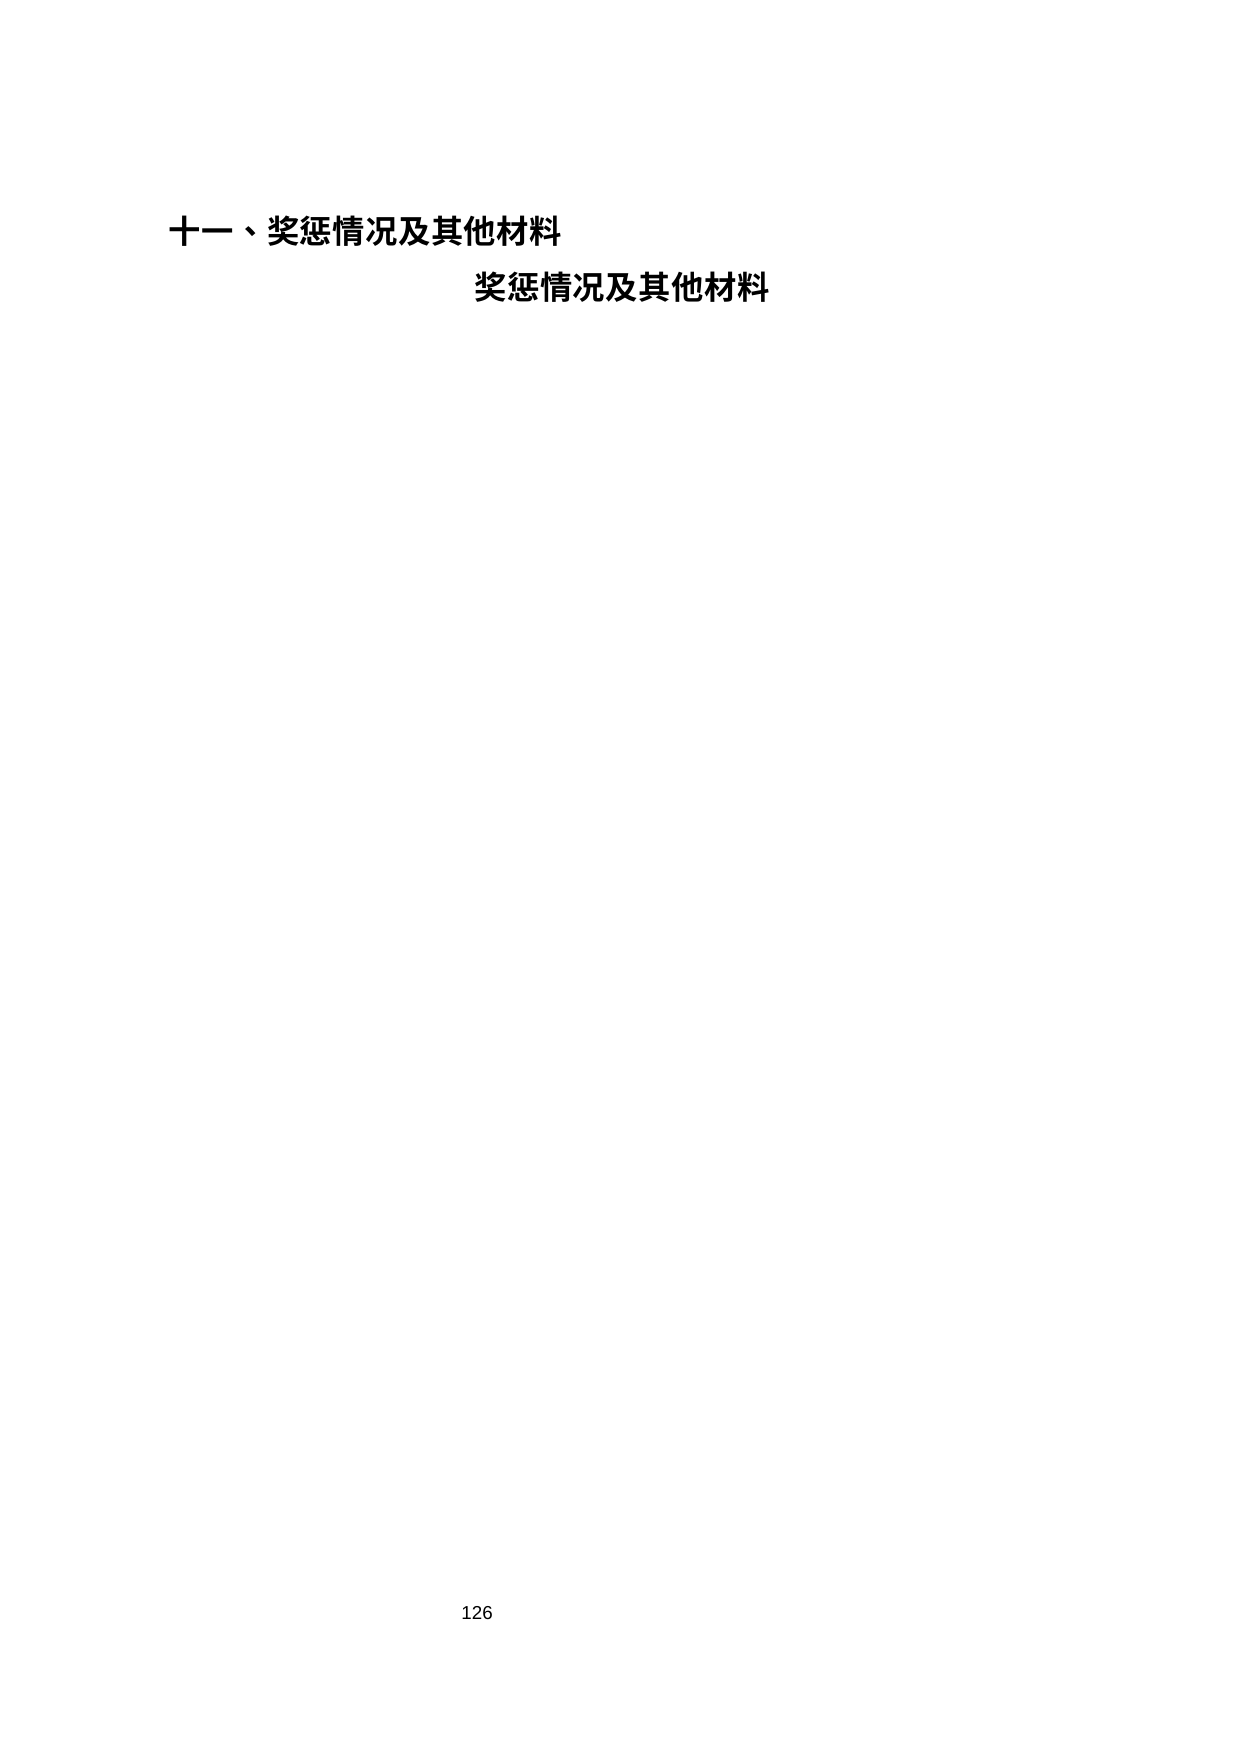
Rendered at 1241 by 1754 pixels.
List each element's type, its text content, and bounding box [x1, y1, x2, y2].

text 奖惩情况及其他材料 [474, 267, 1054, 307]
text 十一、奖惩情况及其他材料 [168, 211, 1054, 252]
